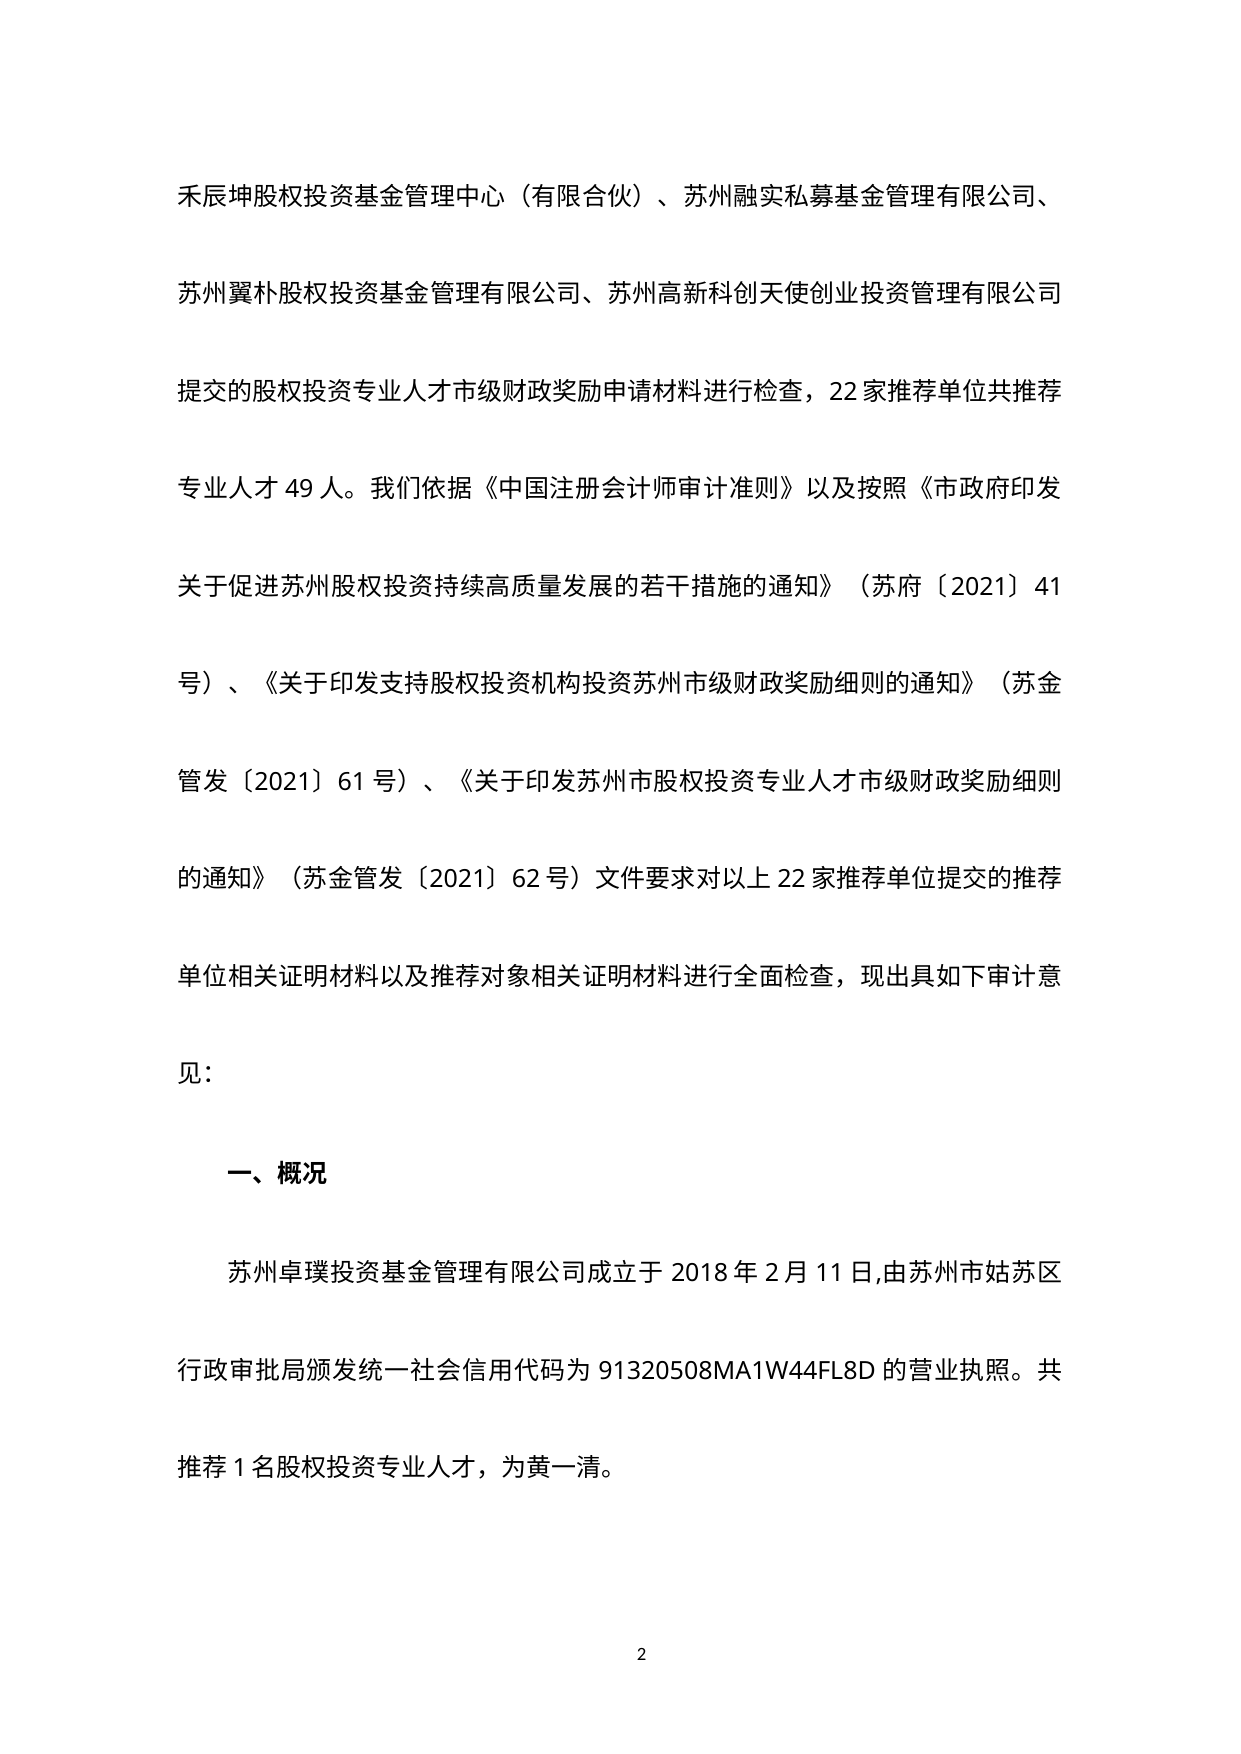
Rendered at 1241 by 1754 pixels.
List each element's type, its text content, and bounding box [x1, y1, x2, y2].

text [177, 162, 1063, 1104]
list 概况 [177, 1139, 1063, 1204]
text 苏州卓璞投资基金管理有限公司成立于2018年2月11日,由苏州市姑苏区行政审批局颁发统一社会信用代码为91320508MA1W44FL8D的营业执照。共推荐1名股权投资专业人才，为黄一清。 [177, 1238, 1063, 1498]
